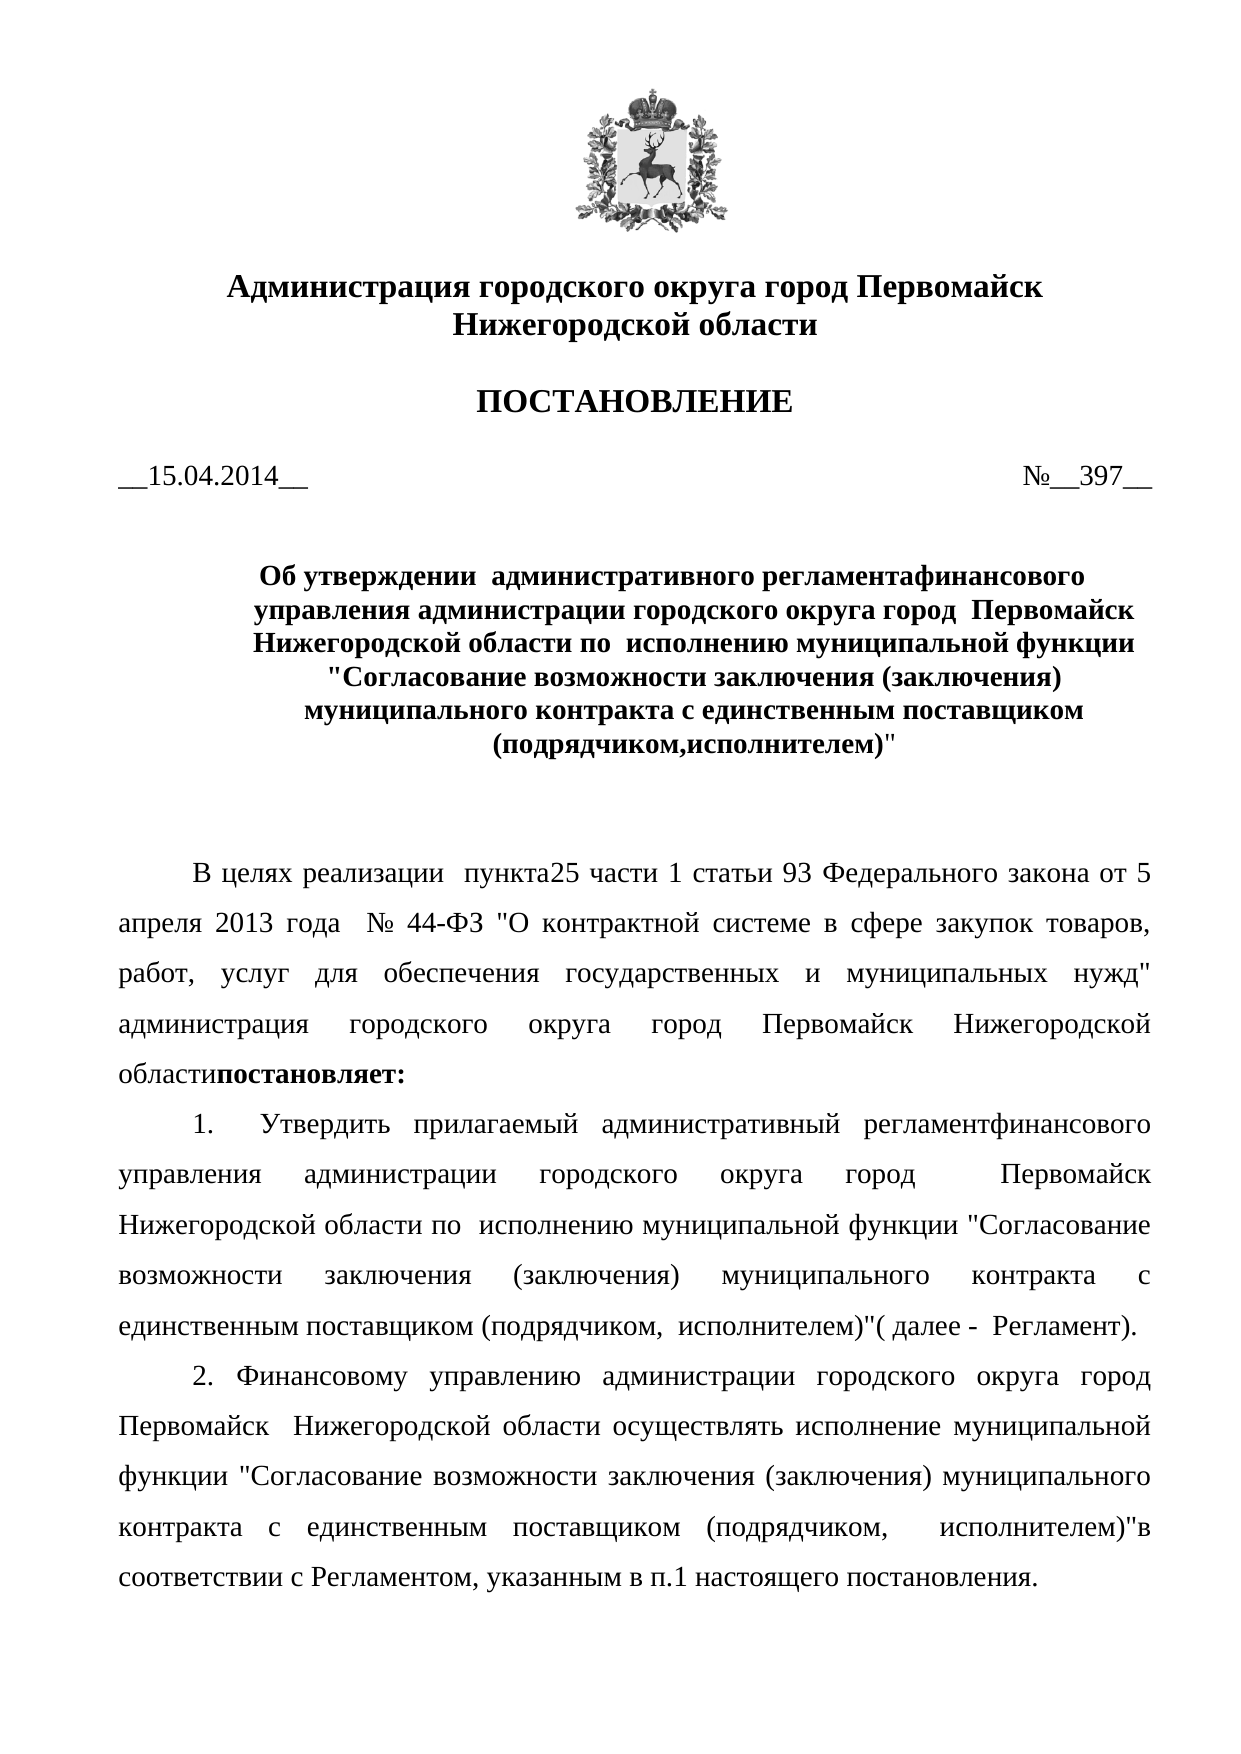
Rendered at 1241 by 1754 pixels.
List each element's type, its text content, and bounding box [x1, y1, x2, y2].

title Нижегородской области [118, 304, 1152, 343]
title В целях реализации пункта25 части 1 статьи 93 Федерального закона от 5 апреля 2013 года № 44-ФЗ "О контрактной системе в сфере закупок товаров, работ, услуг для обеспечения государственных и муниципальных нужд" администрация городского округа город Первомайск Нижегородской областипостановляет: [118, 855, 1152, 1089]
title __15.04.2014__ №__397__ [118, 458, 1240, 491]
title Администрация городского округа город Первомайск [118, 266, 1152, 304]
title Финансовому управлению администрации городского округа город Первомайск Нижегородской области осуществлять исполнение муниципальной функции "Согласование возможности заключения (заключения) муниципального контракта с единственным поставщиком (подрядчиком, исполнителем)"в соответствии с Регламентом, указанным в п.1 настоящего постановления. [118, 1358, 1152, 1593]
title Утвердить прилагаемый административный регламентфинансового управления администрации городского округа город Первомайск Нижегородской области по исполнению муниципальной функции "Согласование возможности заключения (заключения) муниципального контракта с единственным поставщиком (подрядчиком, исполнителем)"( далее - Регламент). [118, 1106, 1152, 1341]
text Об утверждении административного регламентафинансового управления администрации городского округа город Первомайск Нижегородской области по исполнению муниципальной функции "Согласование возможности заключения (заключения) муниципального контракта с единственным поставщиком (подрядчиком,исполнителем)" [192, 558, 1152, 759]
picture [571, 88, 729, 233]
subtitle ПОСТАНОВЛЕНИЕ [118, 381, 1152, 419]
